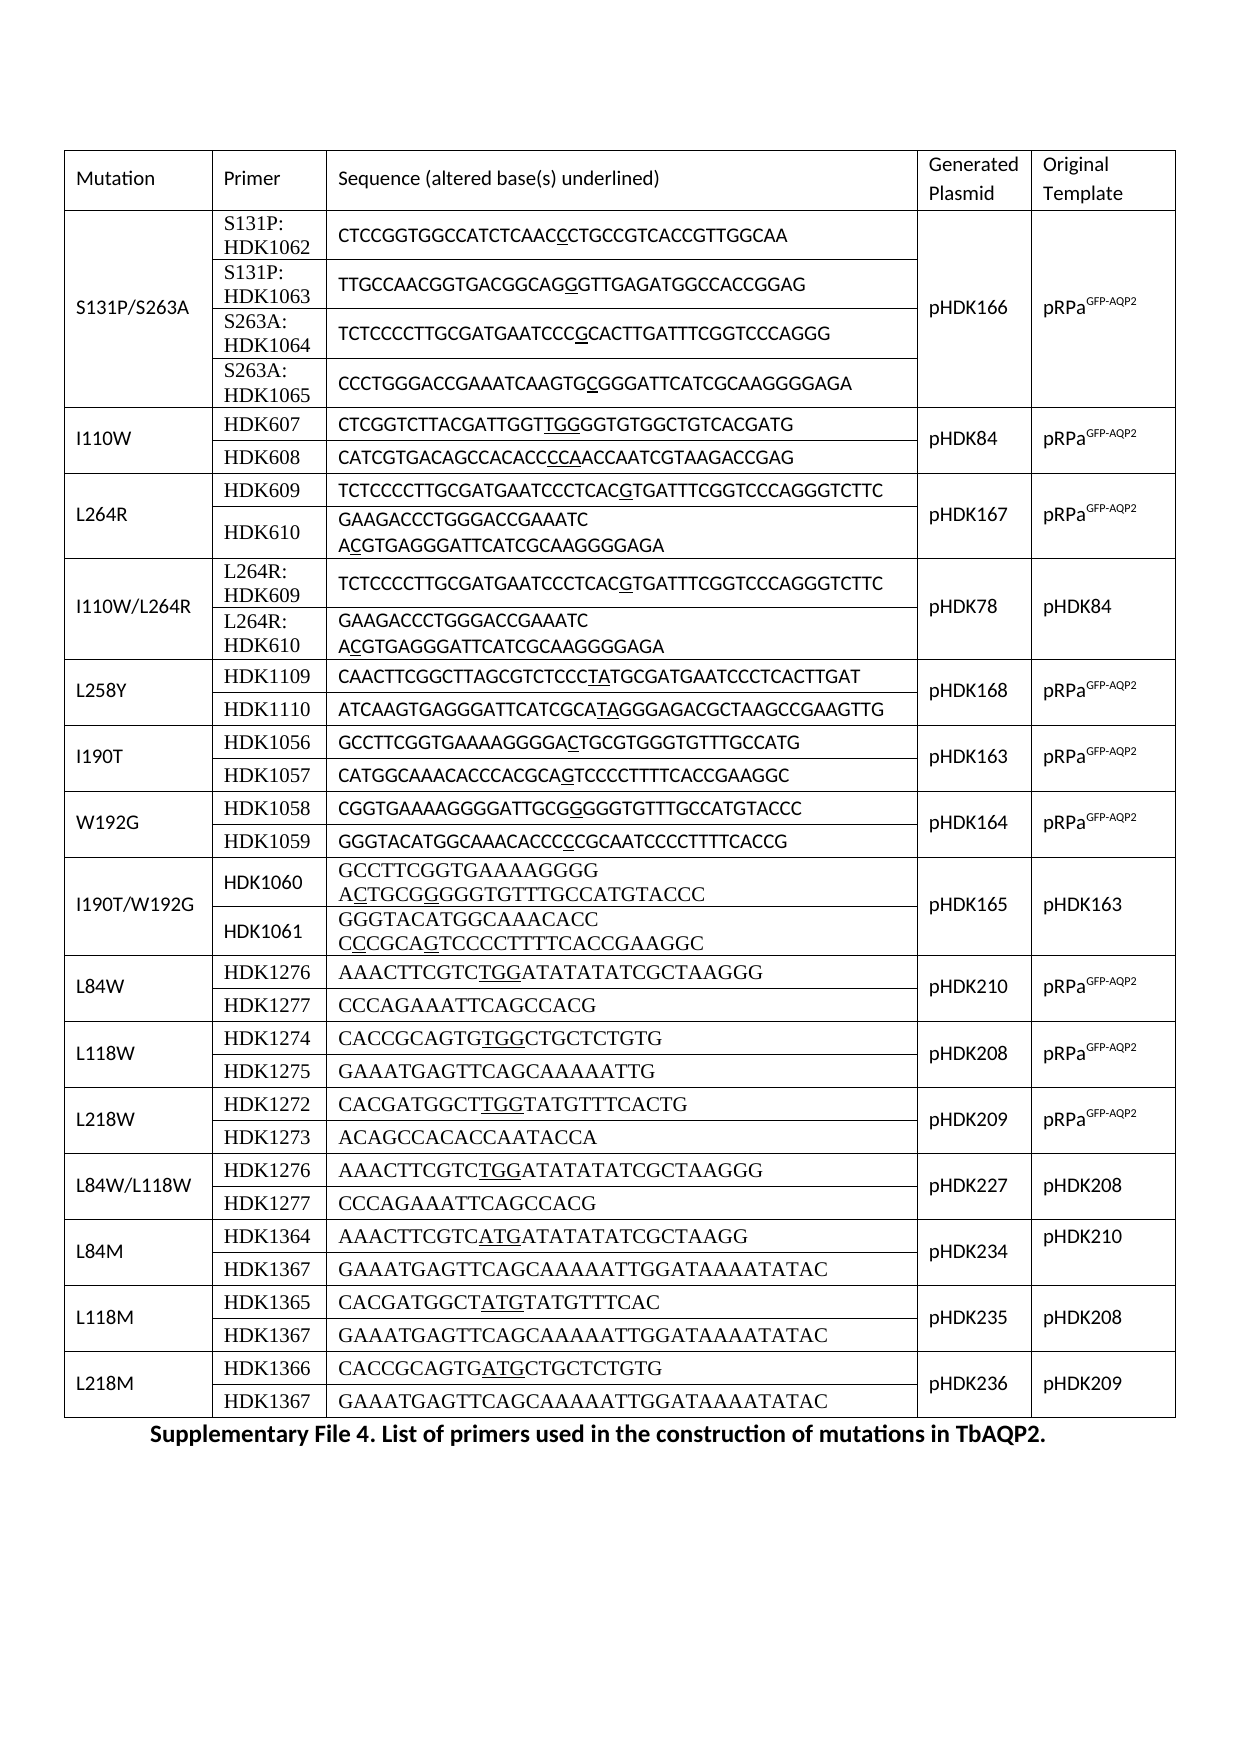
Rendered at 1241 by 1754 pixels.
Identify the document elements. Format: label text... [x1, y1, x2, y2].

table_cell pHDK234 [918, 1220, 1031, 1285]
table_cell GAAGACCCTGGGACCGAAATCACGTGAGGGATTCATCGCAAGGGGAGA [588, 507, 917, 557]
table_cell L218W [65, 1088, 212, 1153]
table_cell pHDK208 [918, 1022, 1031, 1087]
table_cell pHDK164 [918, 792, 1031, 857]
table_cell AAACTTCGTCTGGATATATATCGCTAAGGG [327, 1154, 917, 1186]
table_cell pRPaGFP-AQP2 [1032, 792, 1175, 857]
table_cell pRPaGFP-AQP2 [1032, 660, 1175, 724]
table_cell S131P: HDK1062 [213, 211, 326, 259]
table_cell GGGTACATGGCAAACACCCCCGCAGTCCCCTTTTCACCGAAGGC [327, 907, 917, 955]
table_cell pHDK78 [918, 559, 1031, 658]
table_cell L264R [65, 474, 212, 557]
table_cell pHDK163 [1032, 858, 1175, 955]
table_cell CACGATGGCTATGTATGTTTCAC [327, 1286, 917, 1318]
table_cell HDK1366 [213, 1352, 326, 1384]
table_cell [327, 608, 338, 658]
table_cell L118W [65, 1022, 212, 1087]
table_cell pHDK168 [918, 660, 1031, 724]
table_cell HDK1060 [213, 858, 326, 906]
table_cell HDK1364 [213, 1220, 326, 1252]
table_cell HDK1272 [213, 1088, 326, 1120]
table_cell S131P: HDK1063 [213, 260, 326, 308]
table_cell I190T/W192G [65, 858, 212, 955]
table_cell I110W [65, 408, 212, 473]
table_cell L258Y [65, 660, 212, 724]
table_cell GAAATGAGTTCAGCAAAAATTGGATAAAATATAC [327, 1319, 917, 1351]
table_cell ATCAAGTGAGGGATTCATCGCATAGGGAGACGCTAAGCCGAAGTTG [327, 693, 917, 724]
table_cell pHDK209 [1032, 1352, 1175, 1417]
table_cell pHDK210 [1032, 1220, 1175, 1285]
table_cell pRPaGFP-AQP2 [1032, 408, 1175, 473]
table_cell pHDK165 [918, 858, 1031, 955]
table_cell HDK1059 [213, 825, 326, 857]
table_cell GCCTTCGGTGAAAAGGGGACTGCGGGGGTGTTTGCCATGTACCC [327, 858, 917, 906]
table_cell L118M [65, 1286, 212, 1351]
table_cell CACGATGGCTTGGTATGTTTCACTG [327, 1088, 917, 1120]
table_cell HDK1276 [213, 1154, 326, 1186]
table_cell HDK1365 [213, 1286, 326, 1318]
table_cell pRPaGFP-AQP2 [1032, 726, 1175, 791]
table_cell HDK1056 [213, 726, 326, 758]
table_cell pHDK167 [918, 474, 1031, 557]
table_cell pHDK166 [918, 211, 1031, 407]
table_cell W192G [65, 792, 212, 857]
table_header Primer [213, 151, 326, 210]
table_cell CCCAGAAATTCAGCCACG [327, 1187, 917, 1219]
table_cell HDK1109 [213, 660, 326, 692]
table_cell S263A: HDK1064 [213, 309, 326, 357]
table_cell L84M [65, 1220, 212, 1285]
table_cell CACCGCAGTGATGCTGCTCTGTG [327, 1352, 917, 1384]
table_cell GAAGACCCTGGGACCGAAATCACGTGAGGGATTCATCGCAAGGGGAGA [588, 608, 917, 658]
table_cell HDK1275 [213, 1055, 326, 1087]
table_cell pHDK163 [918, 726, 1031, 791]
table_cell HDK1061 [213, 907, 326, 955]
table_cell AAACTTCGTCATGATATATATCGCTAAGG [327, 1220, 917, 1252]
table_cell HDK607 [213, 408, 326, 439]
table_cell TCTCCCCTTGCGATGAATCCCTCACGTGATTTCGGTCCCAGGGTCTTC [327, 559, 917, 607]
table_cell GCCTTCGGTGAAAAGGGGACTGCGTGGGTGTTTGCCATG [327, 726, 917, 758]
table_cell CTCCGGTGGCCATCTCAACCCTGCCGTCACCGTTGGCAA [327, 211, 917, 259]
table_cell GAAATGAGTTCAGCAAAAATTGGATAAAATATAC [327, 1385, 917, 1417]
table_cell GGGTACATGGCAAACACCCCCGCAATCCCCTTTTCACCG [327, 825, 917, 857]
table_cell HDK1110 [213, 693, 326, 724]
table_cell HDK1276 [213, 956, 326, 988]
table_cell HDK1277 [213, 989, 326, 1021]
table_cell pHDK208 [1032, 1154, 1175, 1219]
table_cell HDK608 [213, 441, 326, 473]
table_cell CAACTTCGGCTTAGCGTCTCCCTATGCGATGAATCCCTCACTTGAT [327, 660, 917, 692]
table_cell HDK609 [213, 474, 326, 506]
table_cell L264R: HDK610 [213, 608, 326, 658]
table_cell CACCGCAGTGTGGCTGCTCTGTG [327, 1022, 917, 1054]
table_cell CCCAGAAATTCAGCCACG [327, 989, 917, 1021]
table_cell pHDK209 [918, 1088, 1031, 1153]
table_cell GAAATGAGTTCAGCAAAAATTG [327, 1055, 917, 1087]
table_cell GAAATGAGTTCAGCAAAAATTGGATAAAATATAC [327, 1253, 917, 1285]
table_header Original Template [1032, 151, 1175, 210]
table_cell CCCTGGGACCGAAATCAAGTGCGGGATTCATCGCAAGGGGAGA [327, 359, 917, 407]
table_cell L264R: HDK609 [213, 559, 326, 607]
table_cell pRPaGFP-AQP2 [1032, 1022, 1175, 1087]
table_cell HDK1367 [213, 1319, 326, 1351]
table_cell HDK1277 [213, 1187, 326, 1219]
table_cell HDK1273 [213, 1121, 326, 1153]
table_cell TCTCCCCTTGCGATGAATCCCTCACGTGATTTCGGTCCCAGGGTCTTC [327, 474, 917, 506]
table_cell HDK1058 [213, 792, 326, 824]
table_cell TCTCCCCTTGCGATGAATCCCGCACTTGATTTCGGTCCCAGGG [327, 309, 917, 357]
table_cell HDK1057 [213, 759, 326, 791]
table_header Mutation [65, 151, 212, 210]
table_cell pRPaGFP-AQP2 [1032, 474, 1175, 557]
table_cell pHDK210 [918, 956, 1031, 1021]
table_cell ACAGCCACACCAATACCA [327, 1121, 917, 1153]
table_cell HDK1274 [213, 1022, 326, 1054]
table_cell S131P/S263A [65, 211, 212, 407]
table_cell HDK610 [213, 507, 326, 557]
table_header Sequence (altered base(s) underlined) [327, 151, 917, 210]
table_cell L84W [65, 956, 212, 1021]
table_cell pHDK235 [918, 1286, 1031, 1351]
table_cell pRPaGFP-AQP2 [1032, 211, 1175, 407]
table_cell HDK1367 [213, 1385, 326, 1417]
table_cell CATGGCAAACACCCACGCAGTCCCCTTTTCACCGAAGGC [327, 759, 917, 791]
table_cell pHDK84 [918, 408, 1031, 473]
table_cell I190T [65, 726, 212, 791]
table_cell pRPaGFP-AQP2 [1032, 956, 1175, 1021]
table_cell pHDK84 [1032, 559, 1175, 658]
table_header Generated Plasmid [918, 151, 1031, 210]
table_cell TTGCCAACGGTGACGGCAGGGTTGAGATGGCCACCGGAG [327, 260, 917, 308]
table_cell pHDK208 [1032, 1286, 1175, 1351]
table_cell L218M [65, 1352, 212, 1417]
table_cell AAACTTCGTCTGGATATATATCGCTAAGGG [327, 956, 917, 988]
table_cell I110W/L264R [65, 559, 212, 658]
table_cell CGGTGAAAAGGGGATTGCGGGGGTGTTTGCCATGTACCC [327, 792, 917, 824]
table_cell pHDK227 [918, 1154, 1031, 1219]
table_cell pHDK236 [918, 1352, 1031, 1417]
table_cell S263A: HDK1065 [213, 359, 326, 407]
table_cell L84W/L118W [65, 1154, 212, 1219]
table_cell HDK1367 [213, 1253, 326, 1285]
text Supplementary File 4. List of primers used in the construction of mutations in TbAQP2. [150, 1418, 1090, 1449]
table_cell CATCGTGACAGCCACACCCCAACCAATCGTAAGACCGAG [327, 441, 917, 473]
table_cell pRPaGFP-AQP2 [1032, 1088, 1175, 1153]
table_cell CTCGGTCTTACGATTGGTTGGGGTGTGGCTGTCACGATG [327, 408, 917, 439]
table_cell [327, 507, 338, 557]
